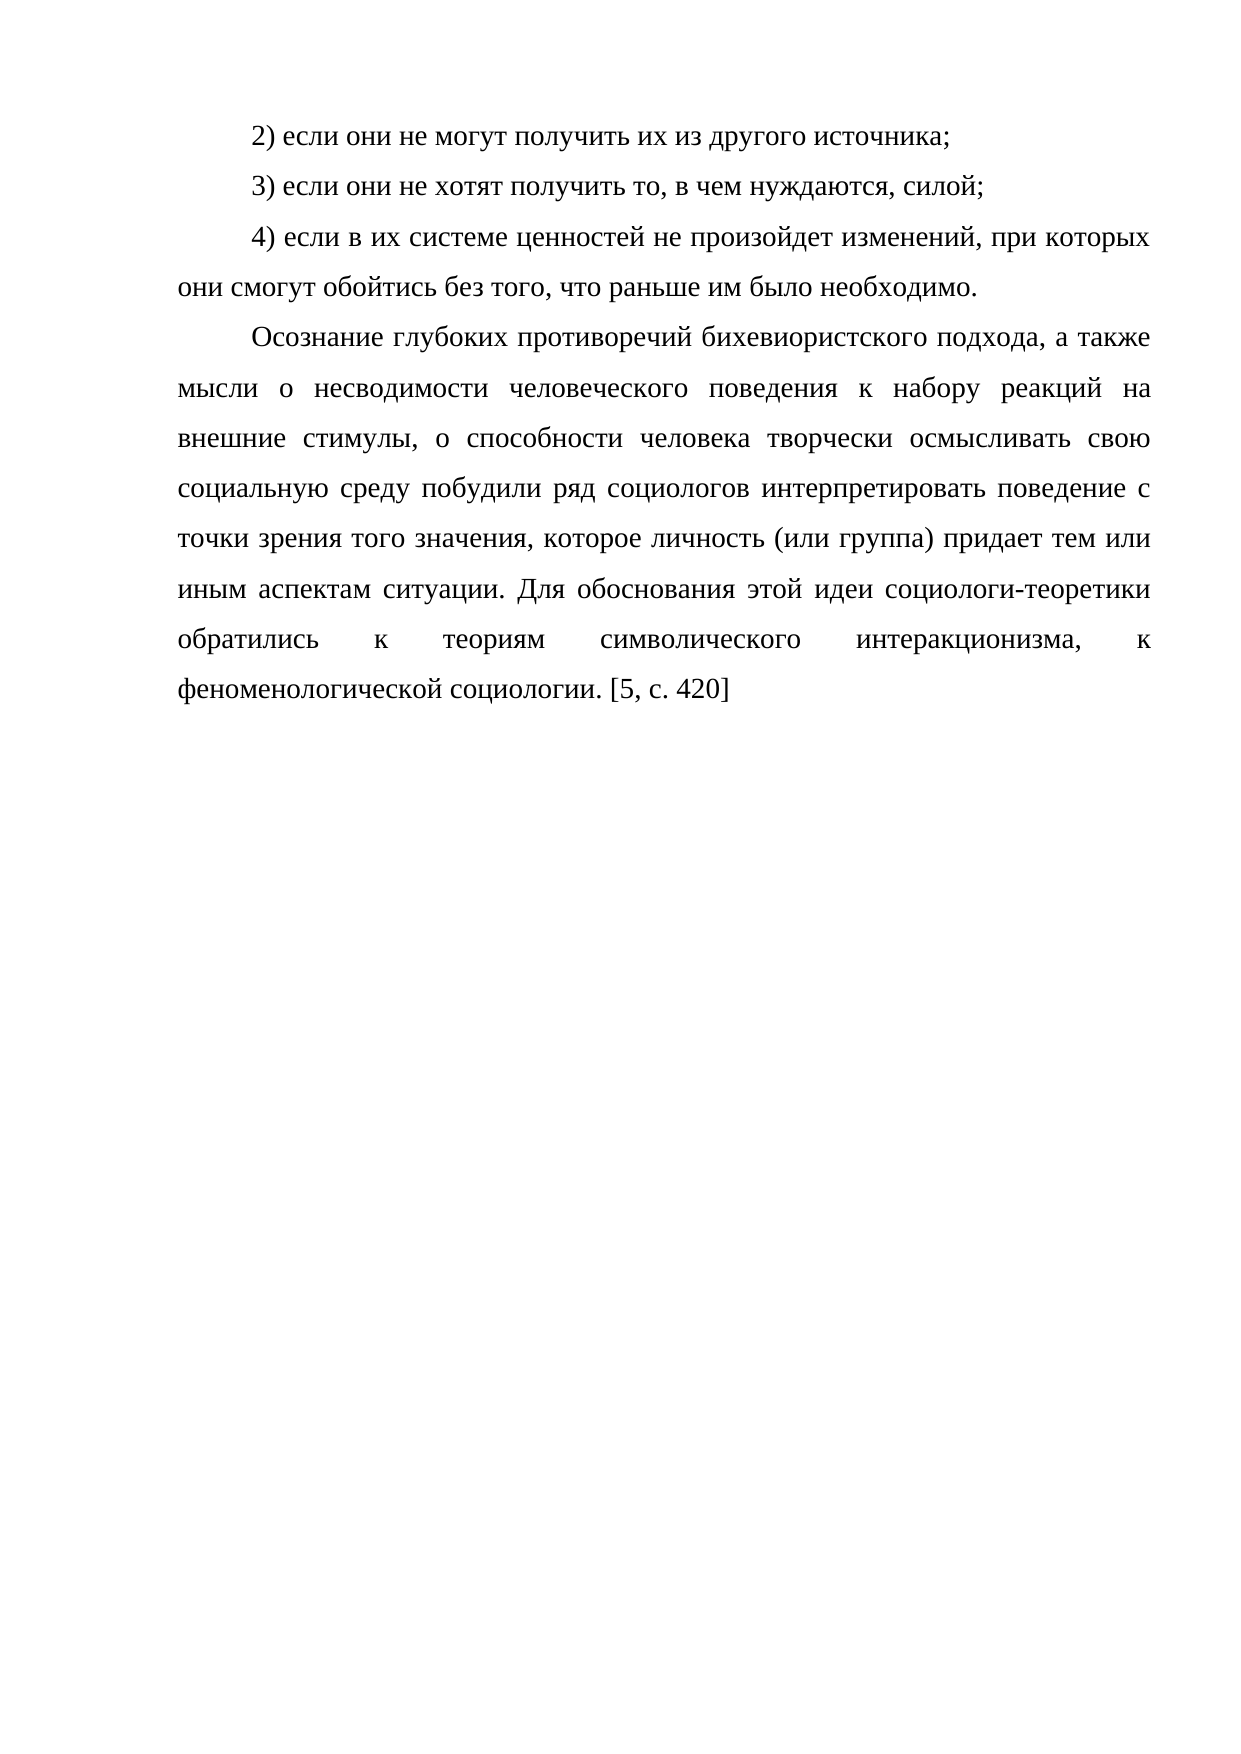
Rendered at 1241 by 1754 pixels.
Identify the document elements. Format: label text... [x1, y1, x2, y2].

text 3) если они не хотят получить то, в чем нуждаются, силой; [177, 168, 1152, 202]
text 2) если они не могут получить их из другого источника; [177, 118, 1152, 152]
text 4) если в их системе ценностей не произойдет изменений, при которых они смогут обойтись без того, что раньше им было необходимо. [177, 219, 1152, 303]
text Осознание глубоких противоречий бихевиористского подхода, а также мысли о несводимости человеческого поведения к набору реакций на внешние стимулы, о способности человека творчески осмысливать свою социальную среду побудили ряд социологов интерпретировать поведение с точки зрения того значения, которое личность (или группа) придает тем или иным аспектам ситуации. Для обоснования этой идеи социологи-теоретики обратились к теориям символического интеракционизма, к феноменологической социологии. [5, с. 420] [177, 319, 1152, 705]
